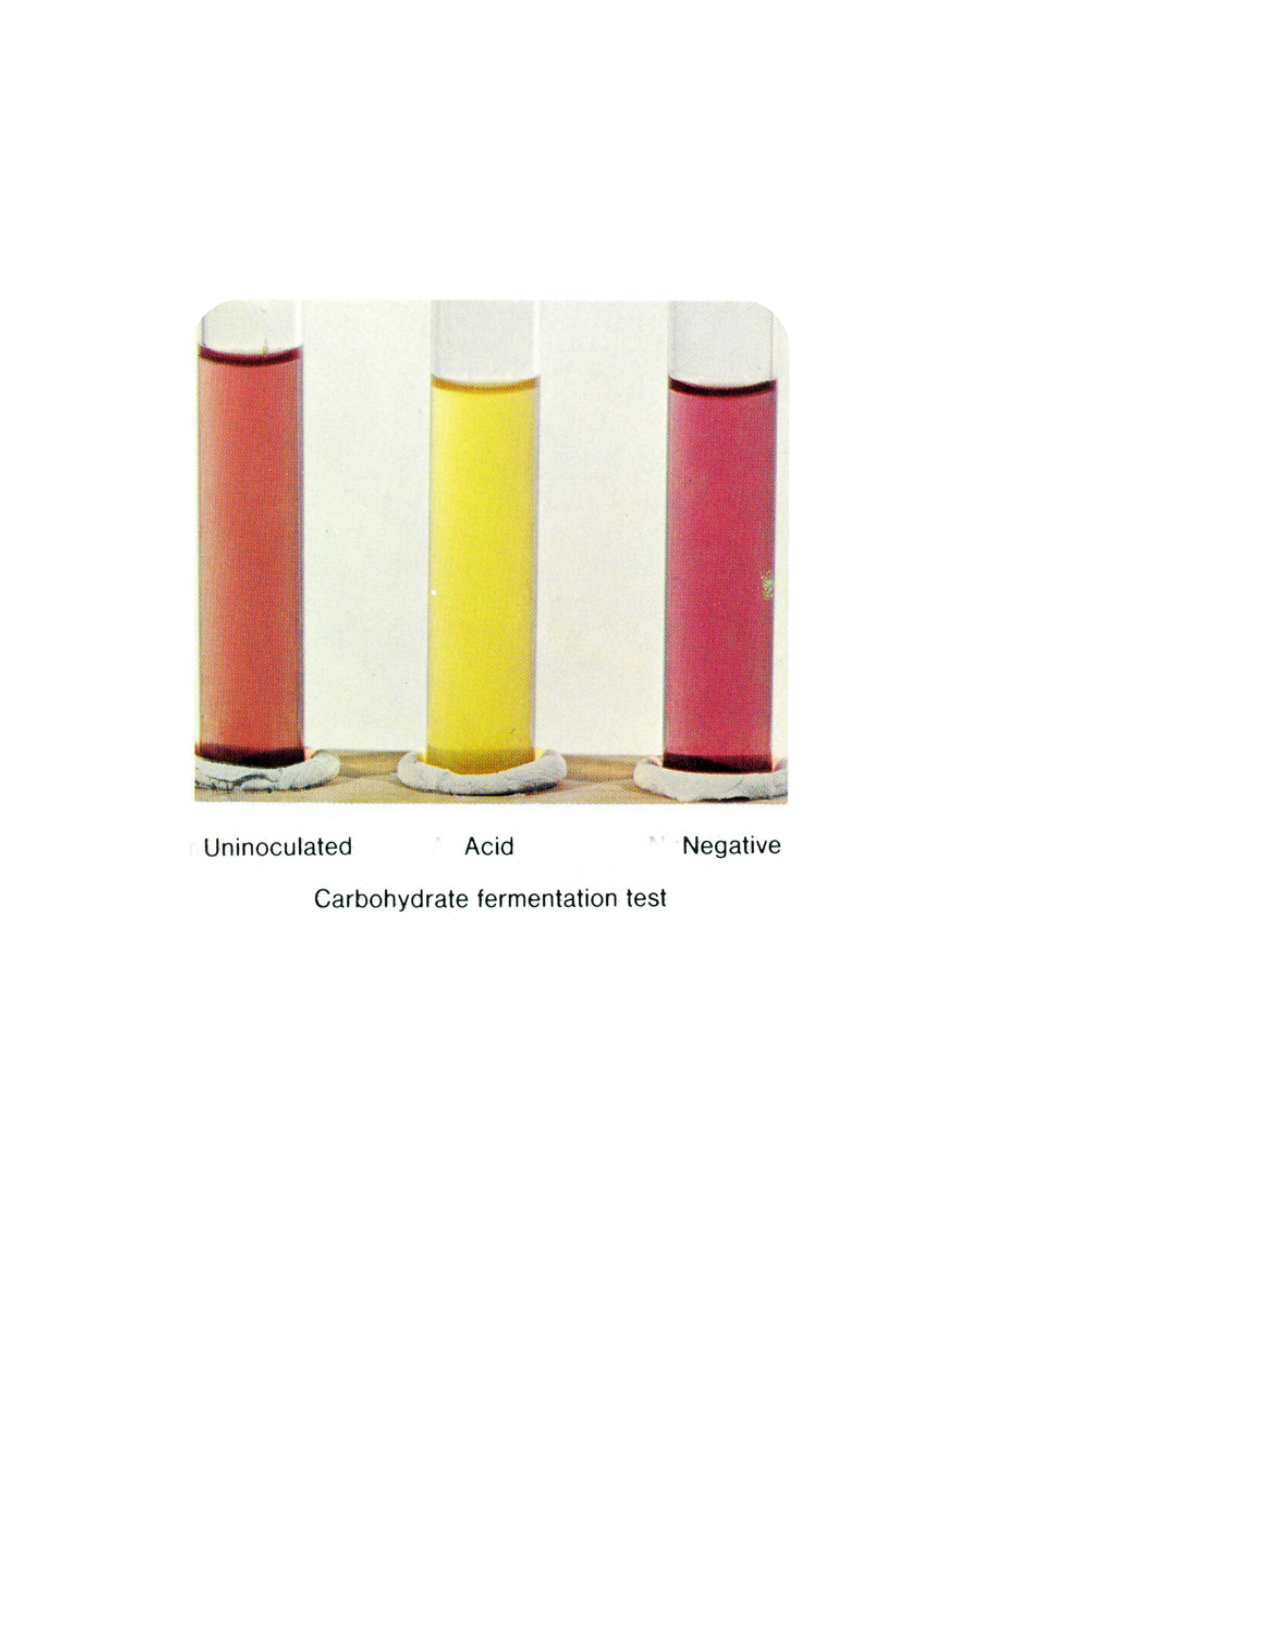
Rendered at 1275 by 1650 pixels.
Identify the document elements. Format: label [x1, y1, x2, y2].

text [187, 299, 1087, 1109]
picture [190, 299, 790, 914]
